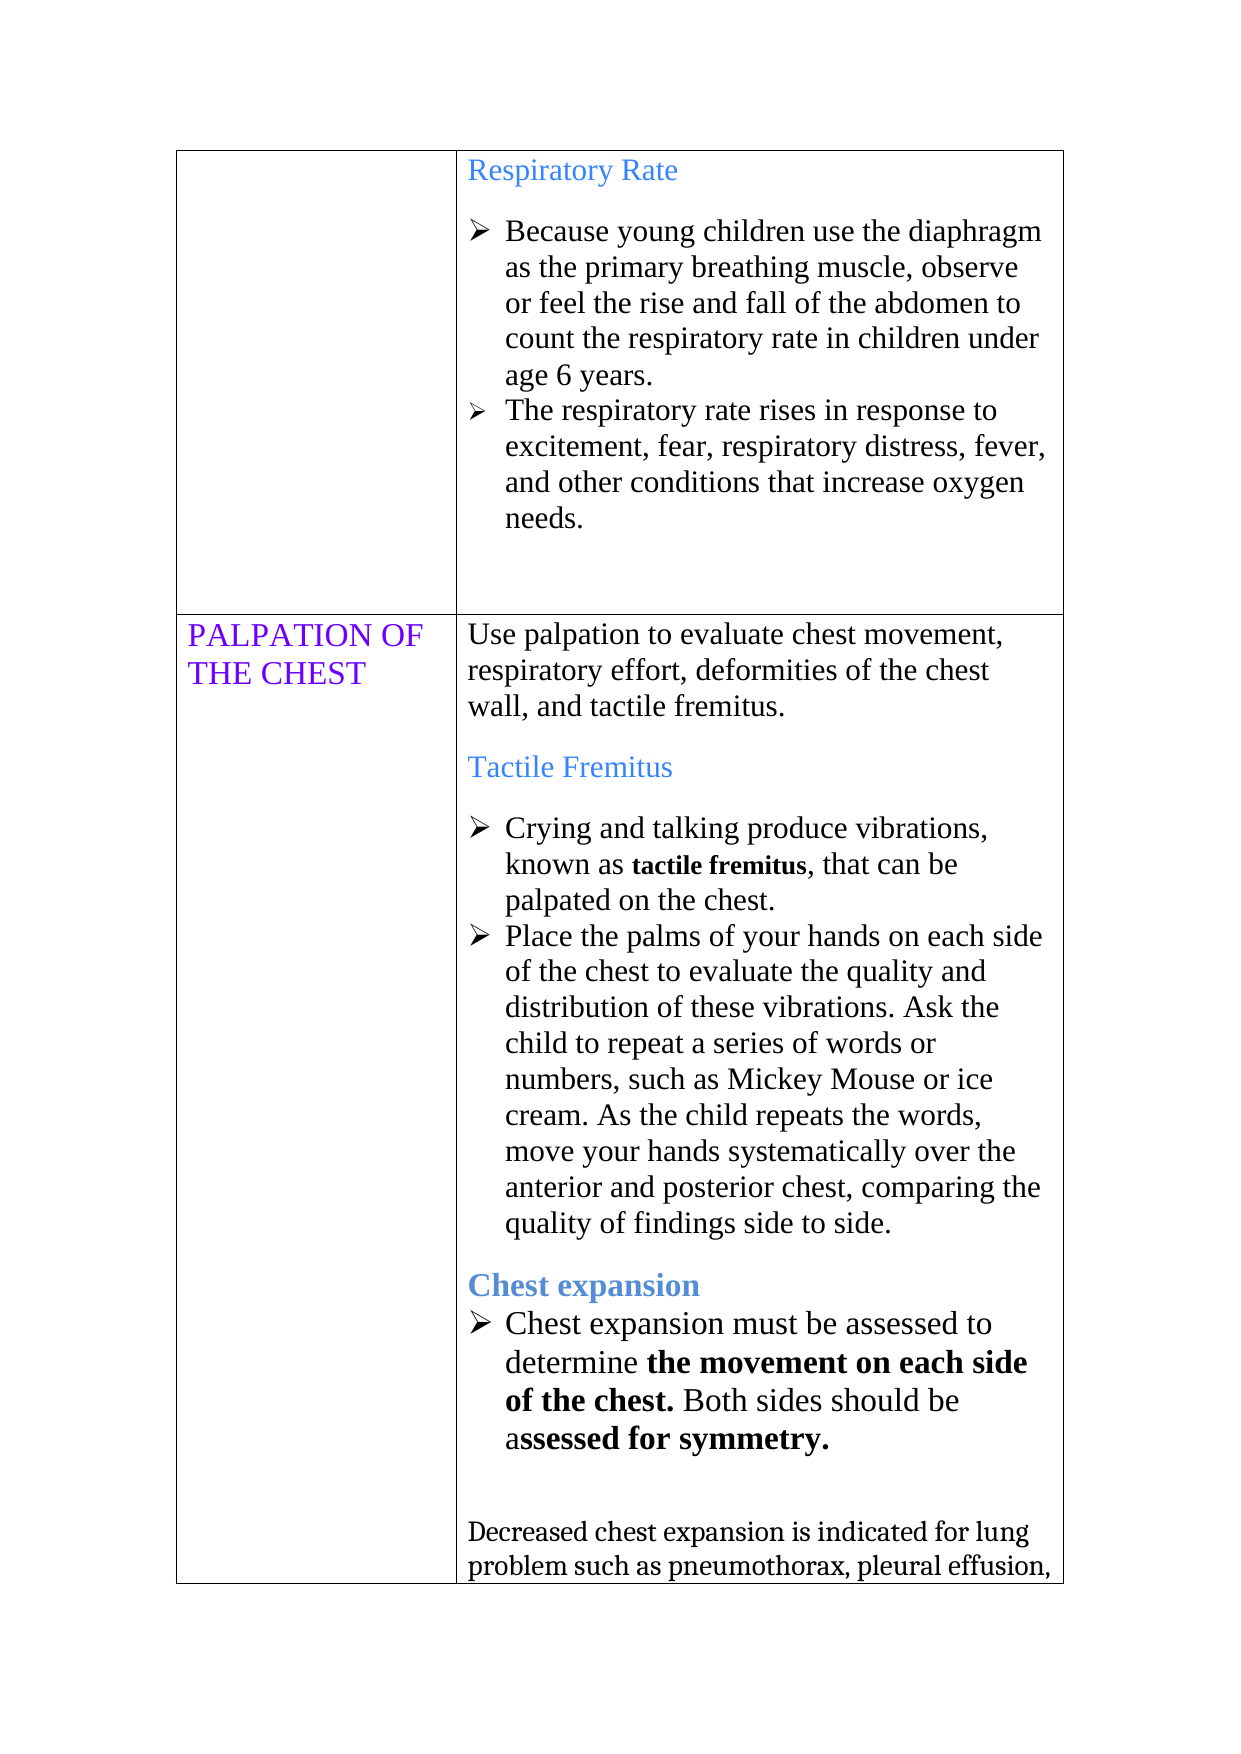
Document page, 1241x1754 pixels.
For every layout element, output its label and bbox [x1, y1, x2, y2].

table_cell [177, 615, 456, 1582]
table_header [457, 151, 1063, 614]
table_cell [457, 615, 1063, 1582]
table_header [177, 151, 456, 614]
